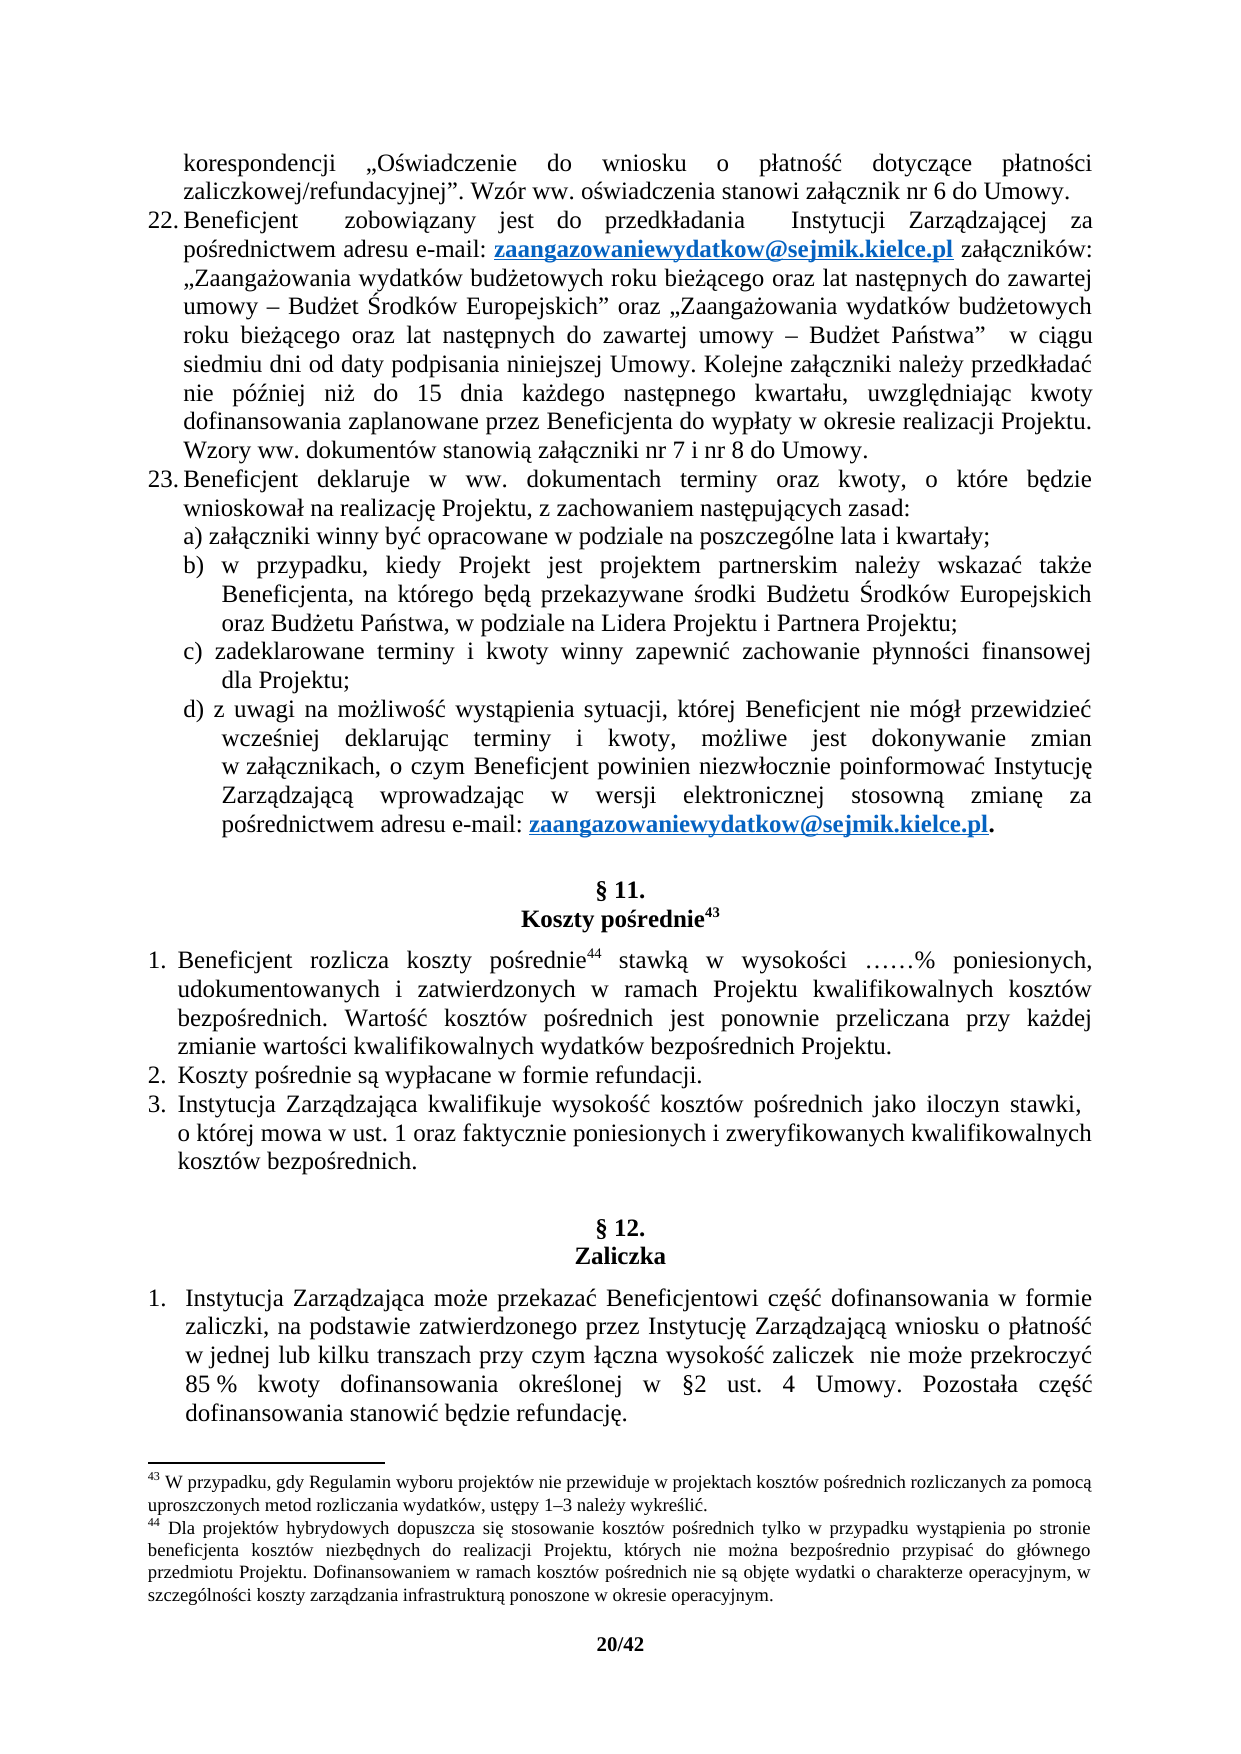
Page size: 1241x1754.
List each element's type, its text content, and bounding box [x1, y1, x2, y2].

list Koszty pośrednie są wypłacane w formie refundacji. [148, 1060, 1093, 1089]
list Beneficjent rozlicza koszty pośrednie stawką w wysokości ……% poniesionych, udokumentowanych i zatwierdzonych w ramach Projektu kwalifikowalnych kosztów bezpośrednich. Wartość kosztów pośrednich jest ponownie przeliczana przy każdej zmianie wartości kwalifikowalnych wydatków bezpośrednich Projektu. [148, 945, 1093, 1060]
text § 12. Zaliczka [148, 1213, 1093, 1270]
text § 11. Koszty pośrednie [148, 875, 1093, 933]
list Instytucja Zarządzająca może przekazać Beneficjentowi część dofinansowania w formie zaliczki, na podstawie zatwierdzonego przez Instytucję Zarządzającą wniosku o płatność w jednej lub kilku transzach przy czym łączna wysokość zaliczek nie może przekroczyć 85 % kwoty dofinansowania określonej w §2 ust. 4 Umowy. Pozostała część dofinansowania stanowić będzie refundację. [148, 1283, 1093, 1426]
list Beneficjent deklaruje w ww. dokumentach terminy oraz kwoty, o które będzie wnioskował na realizację Projektu, z zachowaniem następujących zasad: [148, 464, 1093, 521]
list d) z uwagi na możliwość wystąpienia sytuacji, której Beneficjent nie mógł przewidzieć wcześniej deklarując terminy i kwoty, możliwe jest dokonywanie zmian w załącznikach, o czym Beneficjent powinien niezwłocznie poinformować Instytucję Zarządzającą wprowadzając w wersji elektronicznej stosowną zmianę za pośrednictwem adresu e-mail: zaangazowaniewydatkow@sejmik.kielce.pl. [183, 694, 1093, 838]
list Instytucja Zarządzająca kwalifikuje wysokość kosztów pośrednich jako iloczyn stawki, o której mowa w ust. 1 oraz faktycznie poniesionych i zweryfikowanych kwalifikowalnych kosztów bezpośrednich. [148, 1089, 1093, 1175]
list Beneficjent zobowiązany jest do przedkładania Instytucji Zarządzającej za pośrednictwem adresu e-mail: zaangazowaniewydatkow@sejmik.kielce.pl załączników: „Zaangażowania wydatków budżetowych roku bieżącego oraz lat następnych do zawartej umowy – Budżet Środków Europejskich” oraz „Zaangażowania wydatków budżetowych roku bieżącego oraz lat następnych do zawartej umowy – Budżet Państwa” w ciągu siedmiu dni od daty podpisania niniejszej Umowy. Kolejne załączniki należy przedkładać nie później niż do 15 dnia każdego następnego kwartału, uwzględniając kwoty dofinansowania zaplanowane przez Beneficjenta do wypłaty w okresie realizacji Projektu. Wzory ww. dokumentów stanowią załączniki nr 7 i nr 8 do Umowy. [148, 205, 1093, 464]
list b) w przypadku, kiedy Projekt jest projektem partnerskim należy wskazać także Beneficjenta, na którego będą przekazywane środki Budżetu Środków Europejskich oraz Budżetu Państwa, w podziale na Lidera Projektu i Partnera Projektu; [183, 550, 1093, 636]
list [148, 148, 1093, 205]
list a) załączniki winny być opracowane w podziale na poszczególne lata i kwartały; [183, 521, 1093, 550]
list c) zadeklarowane terminy i kwoty winny zapewnić zachowanie płynności finansowej dla Projektu; [183, 636, 1093, 694]
